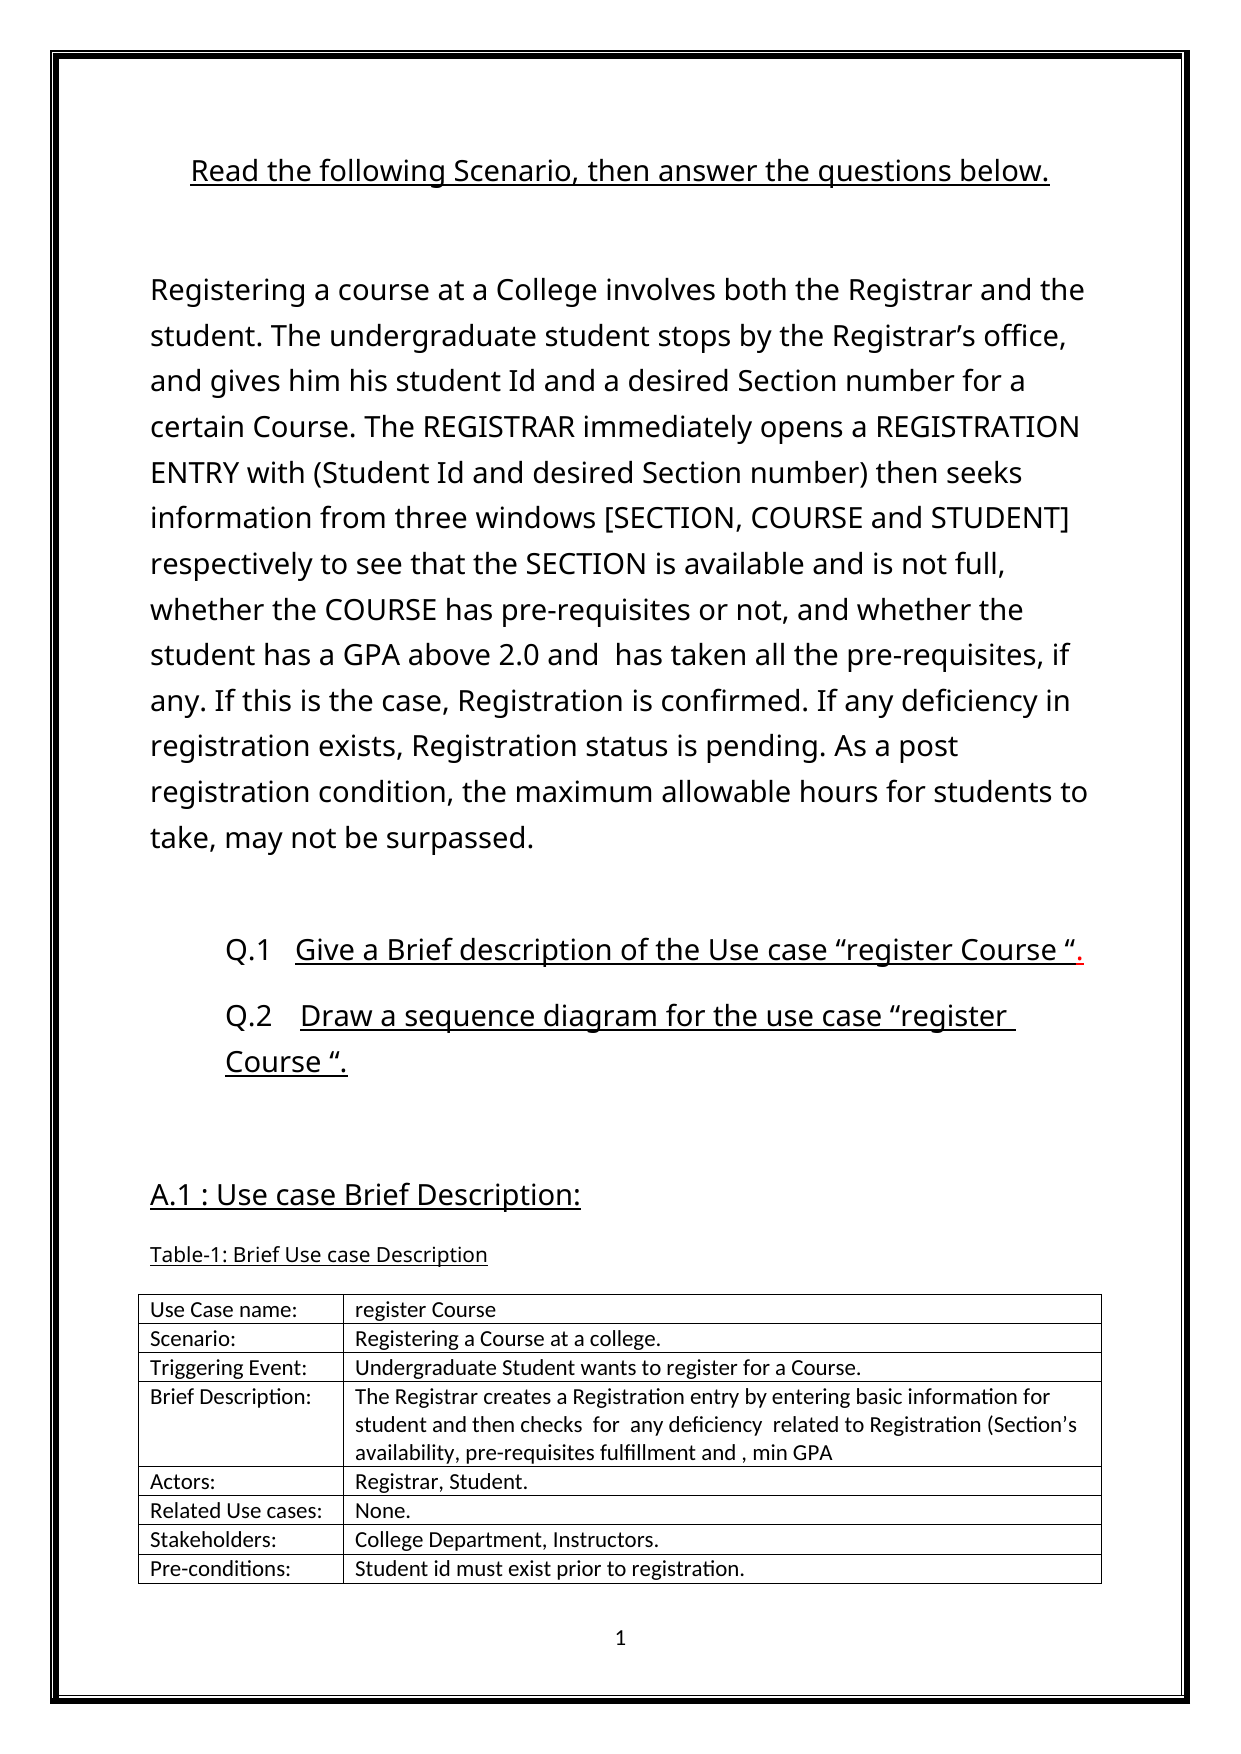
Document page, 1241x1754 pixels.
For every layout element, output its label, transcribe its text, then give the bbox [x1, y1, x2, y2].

text A.1 : Use case Brief Description: [150, 1174, 1090, 1214]
text Table-1: Brief Use case Description [150, 1241, 1090, 1269]
table_cell Triggering Event: [139, 1353, 343, 1381]
table_cell Actors: [139, 1467, 343, 1495]
table_cell None. [344, 1496, 1101, 1524]
table_cell Brief Description: [139, 1382, 343, 1466]
text Registering a course at a College involves both the Registrar and the student. The undergraduate student stops by the Registrar’s office, and gives him his student Id and a desired Section number for a certain Course. The REGISTRAR immediately opens a REGISTRATION ENTRY with (Student Id and desired Section number) then seeks information from three windows [SECTION, COURSE and STUDENT] respectively to see that the SECTION is available and is not full, whether the COURSE has pre-requisites or not, and whether the student has a GPA above 2.0 and has taken all the pre-requisites, if any. If this is the case, Registration is confirmed. If any deficiency in registration exists, Registration status is pending. As a post registration condition, the maximum allowable hours for students to take, may not be surpassed. [150, 269, 1090, 857]
text Read the following Scenario, then answer the questions below. [150, 150, 1090, 190]
table_header register Course [344, 1295, 1101, 1323]
text Q.2 Draw a sequence diagram for the use case “register Course “. [225, 996, 1090, 1081]
table_cell The Registrar creates a Registration entry by entering basic information for student and then checks for any deficiency related to Registration (Section’s availability, pre-requisites fulfillment and , min GPA [344, 1382, 1101, 1466]
table_cell Registering a Course at a college. [344, 1324, 1101, 1352]
table_header Use Case name: [139, 1295, 343, 1323]
table_cell Registrar, Student. [344, 1467, 1101, 1495]
table_cell Related Use cases: [139, 1496, 343, 1524]
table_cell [344, 1555, 1101, 1582]
list Q.1 Give a Brief description of the Use case “register Course “. [225, 929, 1090, 969]
table_cell College Department, Instructors. [344, 1525, 1101, 1553]
table_cell Undergraduate Student wants to register for a Course. [344, 1353, 1101, 1381]
table_cell Stakeholders: [139, 1525, 343, 1553]
table_cell Pre-conditions: [139, 1555, 343, 1582]
table_cell Scenario: [139, 1324, 343, 1352]
